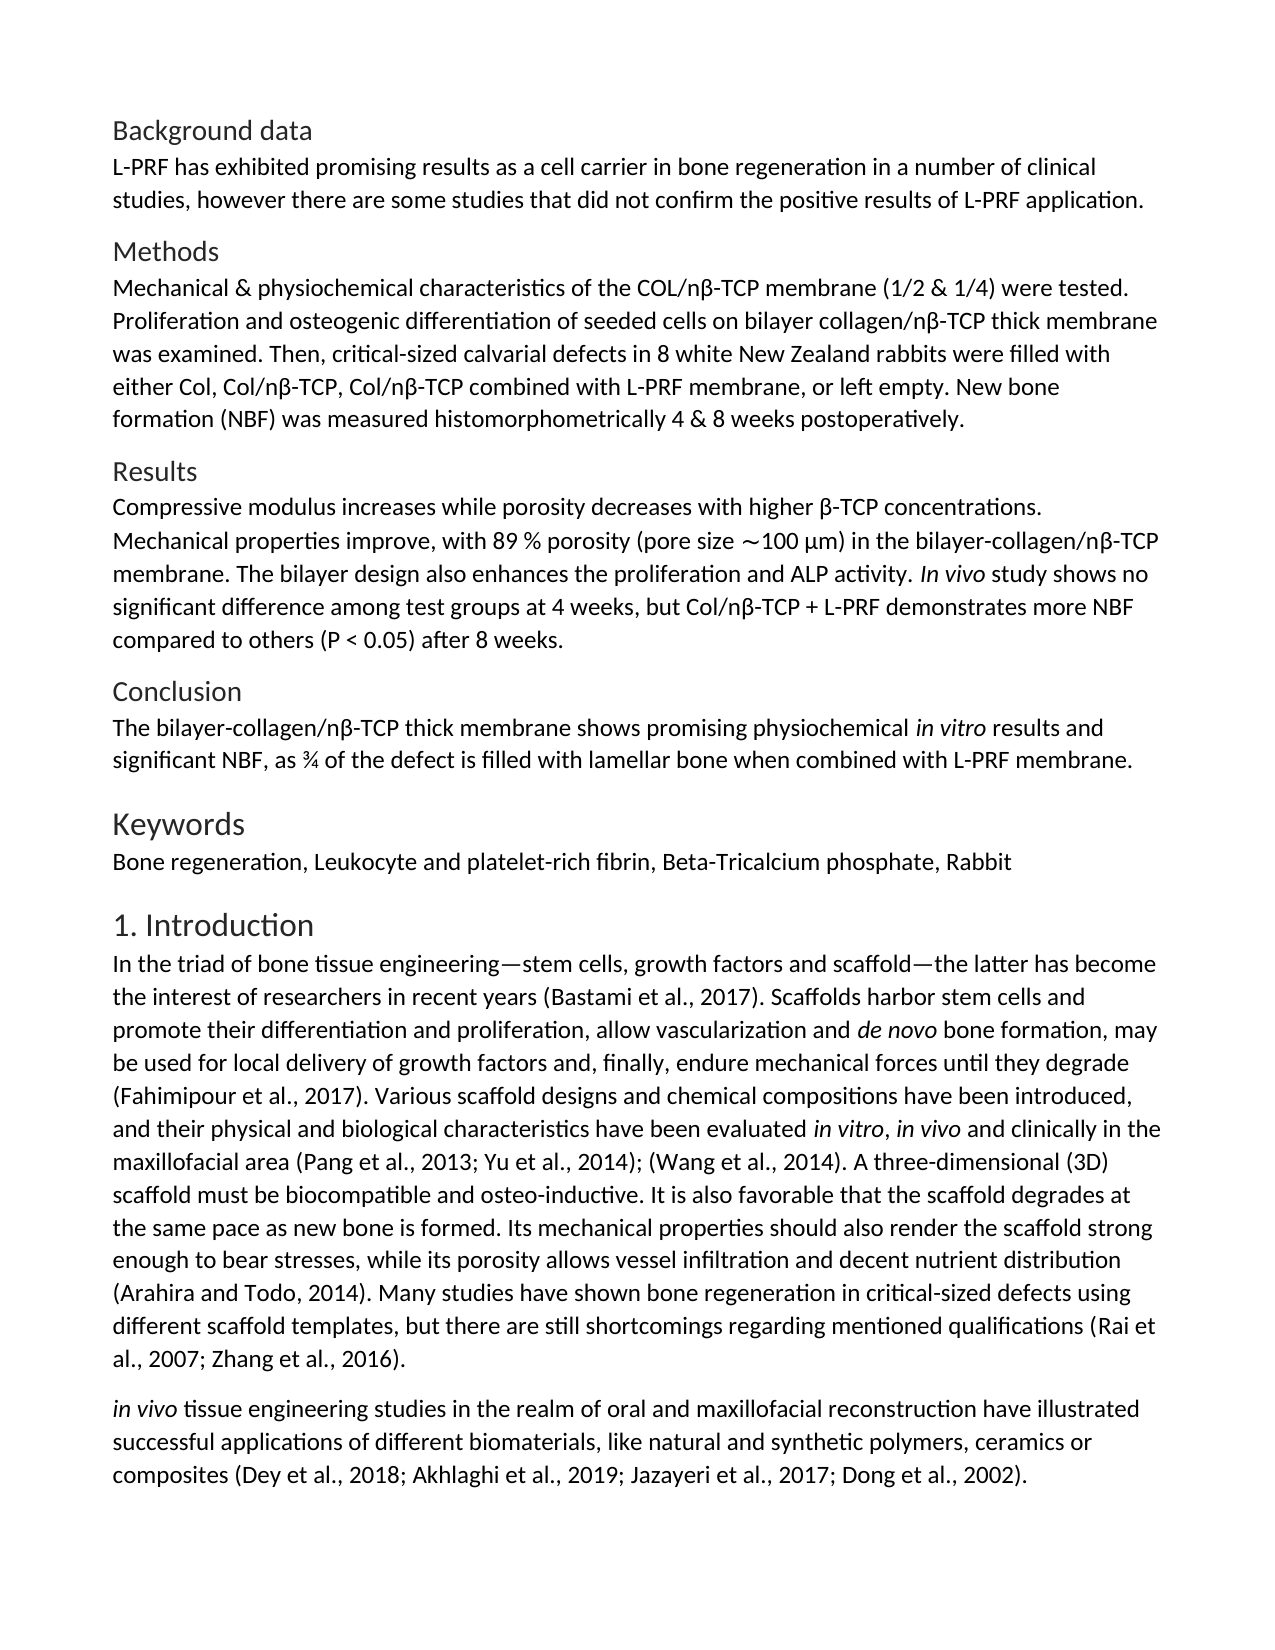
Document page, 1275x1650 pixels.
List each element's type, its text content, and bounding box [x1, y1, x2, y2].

subtitle Keywords [112, 803, 1162, 843]
text L-PRF has exhibited promising results as a cell carrier in bone regeneration in a number of clinical studies, however there are some studies that did not confirm the positive results of L-PRF application. [112, 151, 1162, 214]
subtitle Background data [112, 112, 1162, 148]
text Bone regeneration, Leukocyte and platelet-rich fibrin, Beta-Tricalcium phosphate, Rabbit [112, 847, 1162, 877]
subtitle Methods [112, 233, 1162, 269]
subtitle 1. Introduction [112, 904, 1162, 945]
text The bilayer-collagen/nβ-TCP thick membrane shows promising physiochemical in vitro results and significant NBF, as ¾ of the defect is filled with lamellar bone when combined with L-PRF membrane. [112, 712, 1162, 775]
text in vivo tissue engineering studies in the realm of oral and maxillofacial reconstruction have illustrated successful applications of different biomaterials, like natural and synthetic polymers, ceramics or composites (Dey et al., 2018; Akhlaghi et al., 2019; Jazayeri et al., 2017; Dong et al., 2002). [112, 1393, 1162, 1489]
text Compressive modulus increases while porosity decreases with higher β-TCP concentrations. Mechanical properties improve, with 89 % porosity (pore size ∼100 μm) in the bilayer-collagen/nβ-TCP membrane. The bilayer design also enhances the proliferation and ALP activity. In vivo study shows no significant difference among test groups at 4 weeks, but Col/nβ-TCP + L-PRF demonstrates more NBF compared to others (P < 0.05) after 8 weeks. [112, 492, 1162, 654]
subtitle Conclusion [112, 673, 1162, 709]
subtitle Results [112, 453, 1162, 489]
text Mechanical & physiochemical characteristics of the COL/nβ-TCP membrane (1/2 & 1/4) were tested. Proliferation and osteogenic differentiation of seeded cells on bilayer collagen/nβ-TCP thick membrane was examined. Then, critical-sized calvarial defects in 8 white New Zealand rabbits were filled with either Col, Col/nβ-TCP, Col/nβ-TCP combined with L-PRF membrane, or left empty. New bone formation (NBF) was measured histomorphometrically 4 & 8 weeks postoperatively. [112, 272, 1162, 434]
text In the triad of bone tissue engineering—stem cells, growth factors and scaffold—the latter has become the interest of researchers in recent years (Bastami et al., 2017). Scaffolds harbor stem cells and promote their differentiation and proliferation, allow vascularization and de novo bone formation, may be used for local delivery of growth factors and, finally, endure mechanical forces until they degrade (Fahimipour et al., 2017). Various scaffold designs and chemical compositions have been introduced, and their physical and biological characteristics have been evaluated in vitro, in vivo and clinically in the maxillofacial area (Pang et al., 2013; Yu et al., 2014); (Wang et al., 2014). A three-dimensional (3D) scaffold must be biocompatible and osteo-inductive. It is also favorable that the scaffold degrades at the same pace as new bone is formed. Its mechanical properties should also render the scaffold strong enough to bear stresses, while its porosity allows vessel infiltration and decent nutrient distribution (Arahira and Todo, 2014). Many studies have shown bone regeneration in critical-sized defects using different scaffold templates, but there are still shortcomings regarding mentioned qualifications (Rai et al., 2007; Zhang et al., 2016). [112, 948, 1162, 1374]
